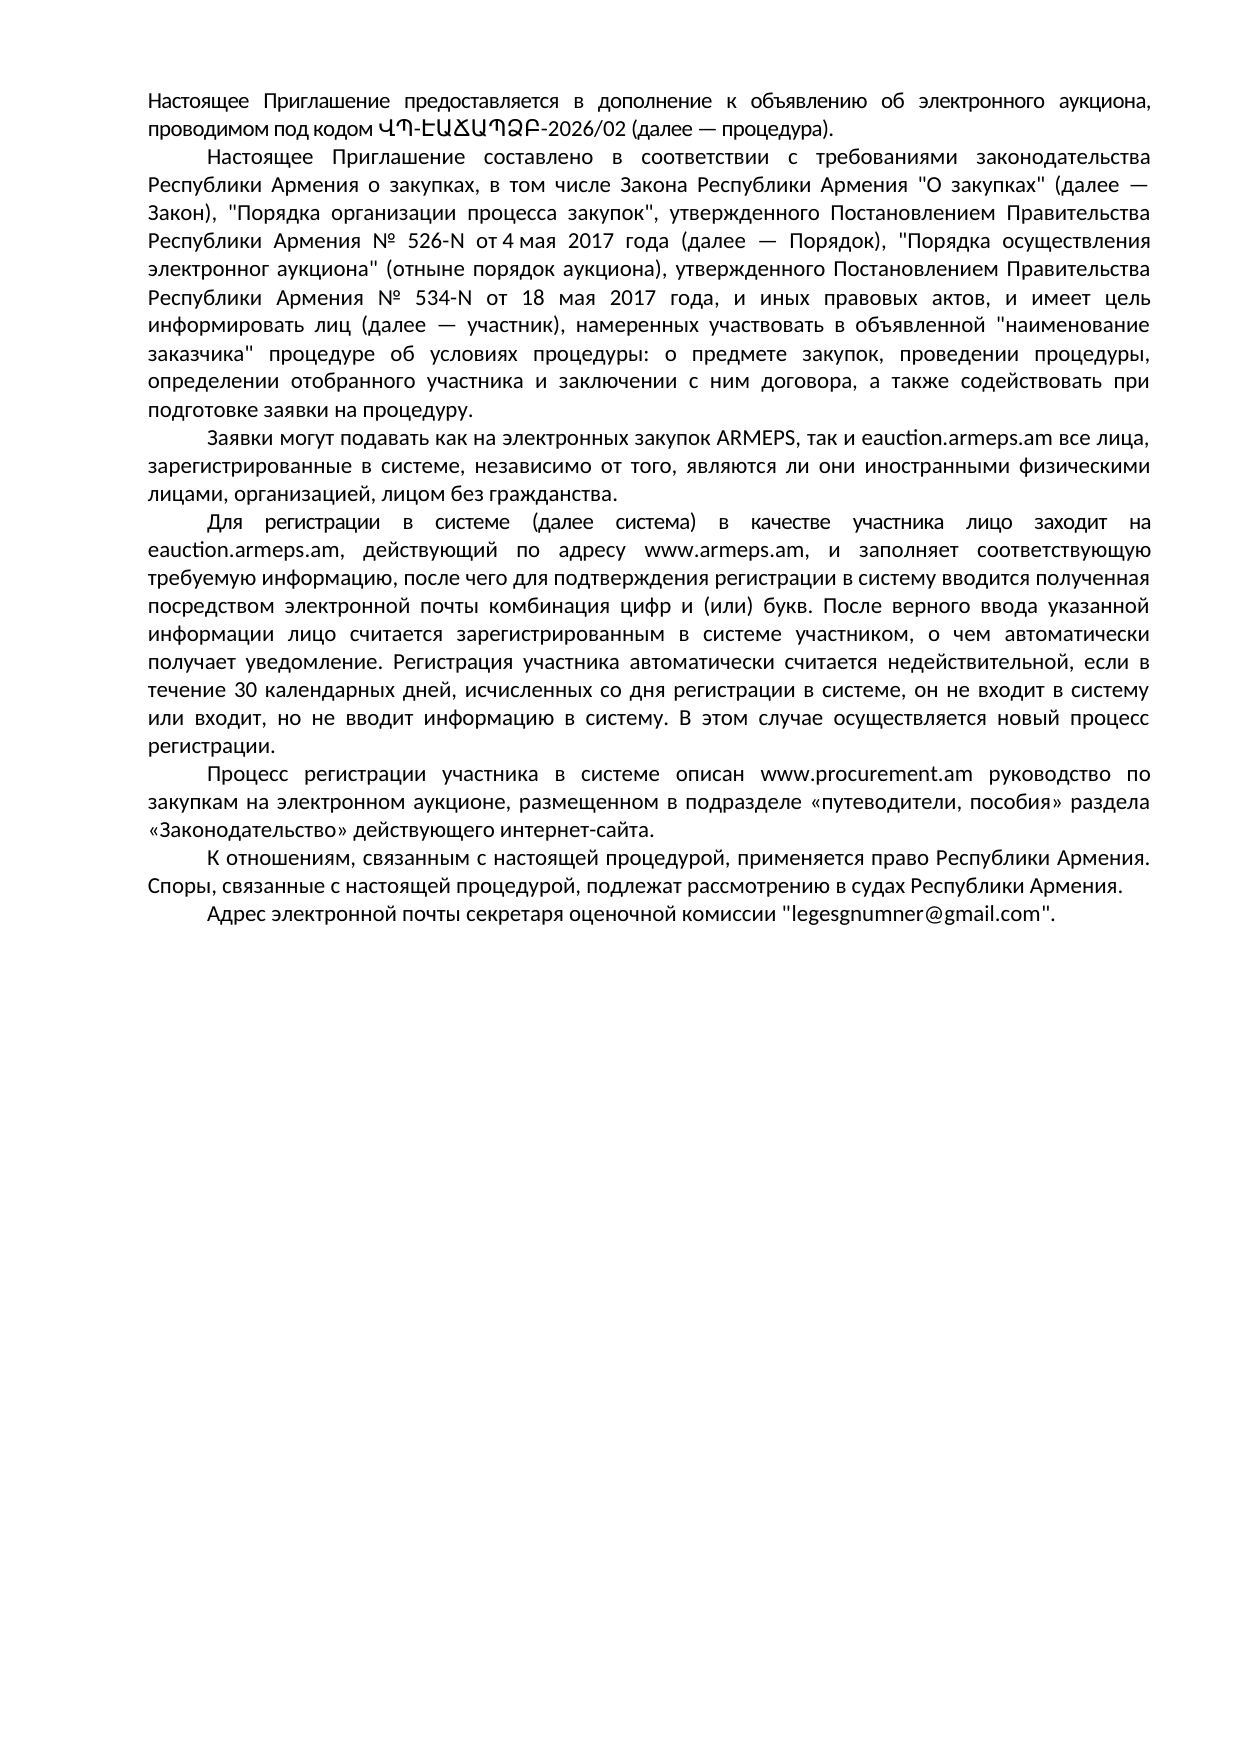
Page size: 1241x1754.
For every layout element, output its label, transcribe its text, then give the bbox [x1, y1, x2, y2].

text Заявки могут подавать как на электронных закупок ARMEPS, так и eauction.armeps.am все лица, зарегистрированные в системе, независимо от того, являются ли они иностранными физическими лицами, организацией, лицом без гражданства. [148, 423, 1152, 507]
text Для регистрации в системе (далее система) в качестве участника лицо заходит на eauction.armeps.am, действующий по адресу www.armeps.am, и заполняет соответствующую требуемую информацию, после чего для подтверждения регистрации в систему вводится полученная посредством электронной почты комбинация цифр и (или) букв. После верного ввода указанной информации лицо считается зарегистрированным в системе участником, о чем автоматически получает уведомление. Регистрация участника автоматически считается недействительной, если в течение 30 календарных дней, исчисленных со дня регистрации в системе, он не входит в систему или входит, но не вводит информацию в систему. В этом случае осуществляется новый процесс регистрации. [148, 507, 1152, 759]
text Настоящее Приглашение предоставляется в дополнение к объявлению об электронного аукциона, проводимом под кодом ՎՊ-ԷԱՃԱՊՁԲ-2026/02 (далее — процедура). [148, 86, 1152, 142]
text Адрес электронной почты секретаря оценочной комиссии "legesgnumner@gmail.com". [148, 899, 1152, 927]
text К отношениям, связанным с настоящей процедурой, применяется право Республики Армения. Споры, связанные с настоящей процедурой, подлежат рассмотрению в судах Республики Армения. [148, 843, 1152, 899]
text Настоящее Приглашение составлено в соответствии с требованиями законодательства Республики Армения о закупках, в том числе Закона Республики Армения "О закупках" (далее — Закон), "Порядка организации процесса закупок", утвержденного Постановлением Правительства Республики Армения № 526-N от 4 мая 2017 года (далее — Порядок), "Порядка осуществления электронног аукциона" (отныне порядок аукциона), утвержденного Постановлением Правительства Республики Армения № 534-N от 18 мая 2017 года, и иных правовых актов, и имеет цель информировать лиц (далее — участник), намеренных участвовать в объявленной "наименование заказчика" процедуре об условиях процедуры: о предмете закупок, проведении процедуры, определении отобранного участника и заключении с ним договора, а также содействовать при подготовке заявки на процедуру. [148, 142, 1152, 423]
text Процесс регистрации участника в системе описан www.procurement.am руководство по закупкам на электронном аукционе, размещенном в подразделе «путеводители, пособия» раздела «Законодательство» действующего интернет-сайта. [148, 759, 1152, 843]
